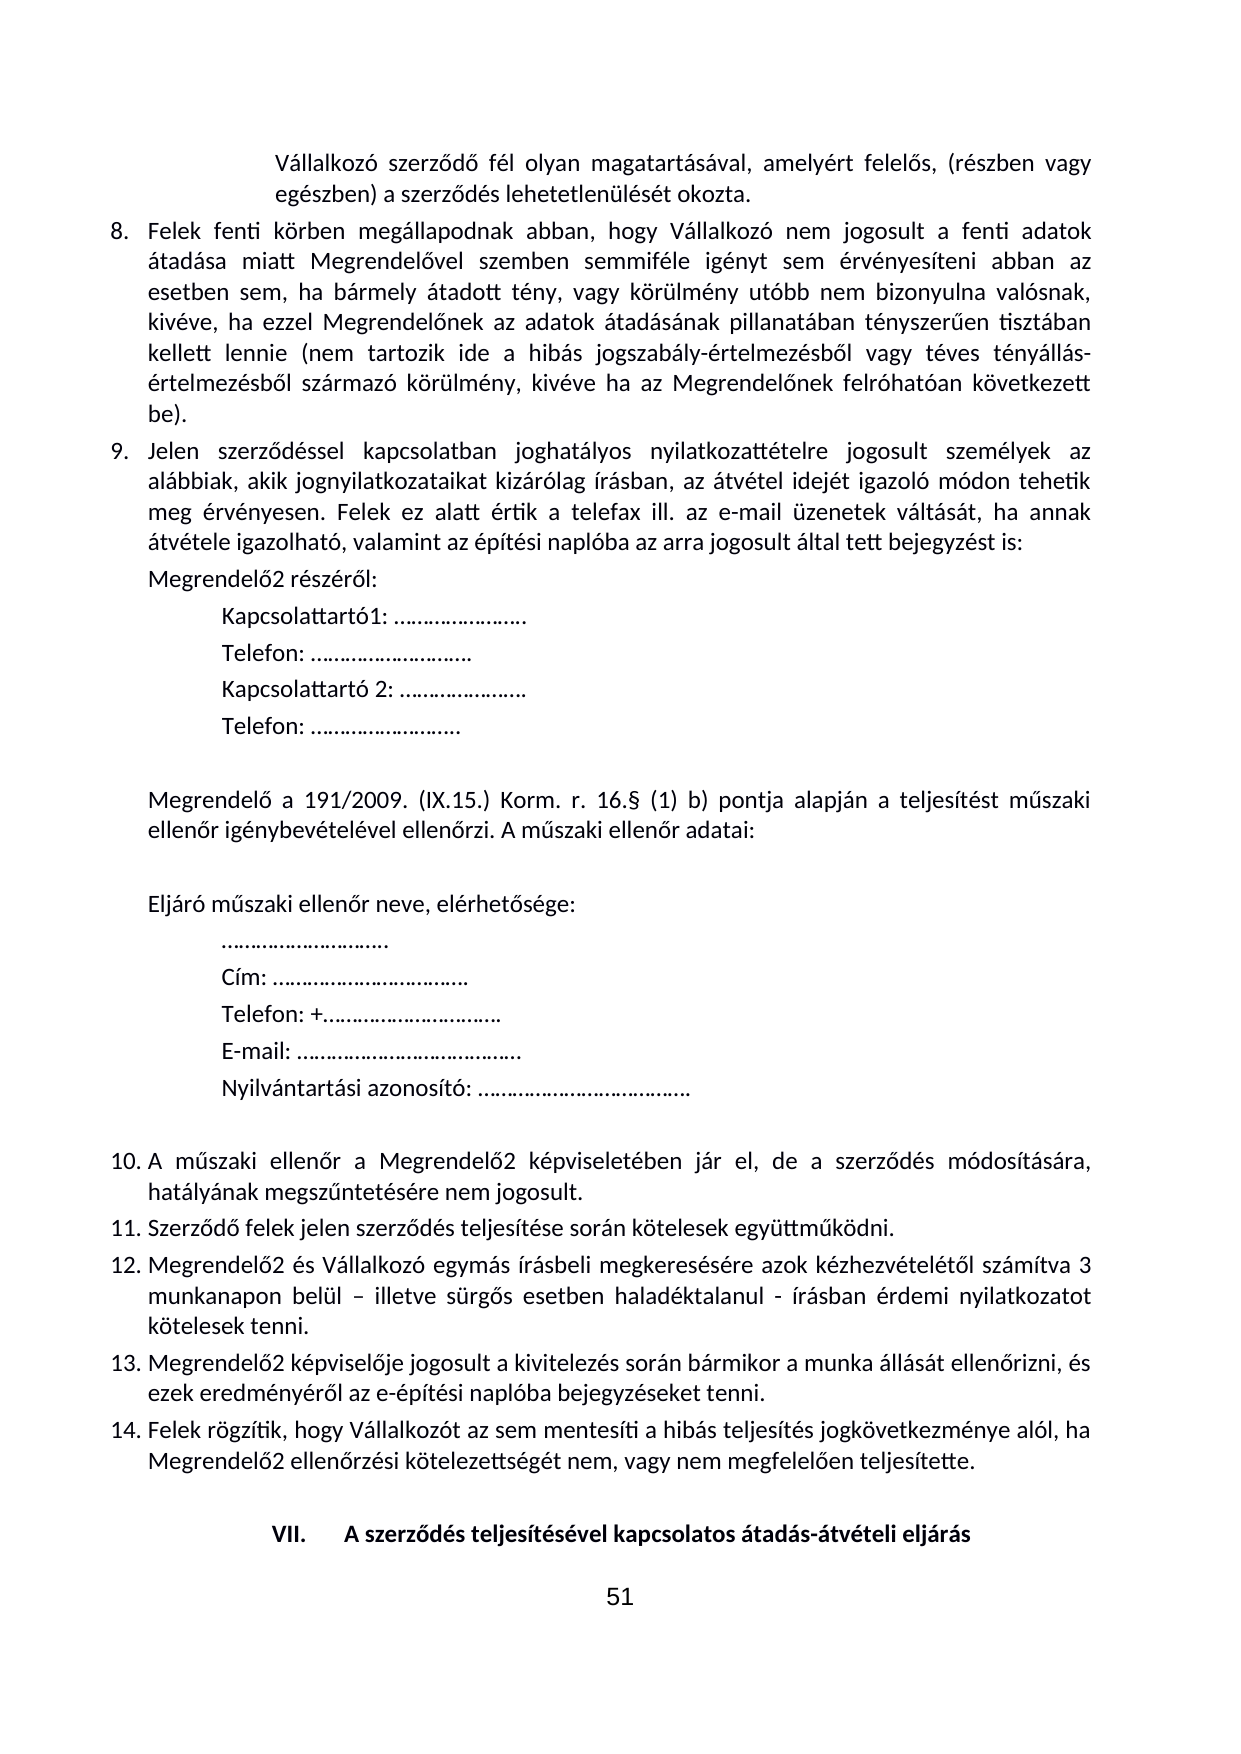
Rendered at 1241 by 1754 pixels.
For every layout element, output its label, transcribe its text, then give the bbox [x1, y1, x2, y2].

list A műszaki ellenőr a Megrendelő2 képviseletében jár el, de a szerződés módosítására, hatályának megszűntetésére nem jogosult. [110, 1145, 1093, 1206]
text Nyilvántartási azonosító: ………………………………. [148, 1072, 1093, 1102]
list Megrendelő2 és Vállalkozó egymás írásbeli megkeresésére azok kézhezvételétől számítva 3 munkanapon belül – illetve sürgős esetben haladéktalanul - írásban érdemi nyilatkozatot kötelesek tenni. [110, 1249, 1093, 1341]
list Felek fenti körben megállapodnak abban, hogy Vállalkozó nem jogosult a fenti adatok átadása miatt Megrendelővel szemben semmiféle igényt sem érvényesíteni abban az esetben sem, ha bármely átadott tény, vagy körülmény utóbb nem bizonyulna valósnak, kivéve, ha ezzel Megrendelőnek az adatok átadásának pillanatában tényszerűen tisztában kellett lennie (nem tartozik ide a hibás jogszabály-értelmezésből vagy téves tényállás-értelmezésből származó körülmény, kivéve ha az Megrendelőnek felróhatóan következett be). [110, 215, 1093, 428]
list Szerződő felek jelen szerződés teljesítése során kötelesek együttműködni. [110, 1212, 1093, 1243]
text ……………………….. [148, 924, 1093, 955]
text Telefon: +…………………………. [148, 998, 1093, 1029]
text Eljáró műszaki ellenőr neve, elérhetősége: [148, 888, 1093, 918]
text Megrendelő a 191/2009. (IX.15.) Korm. r. 16.§ (1) b) pontja alapján a teljesítést műszaki ellenőr igénybevételével ellenőrzi. A műszaki ellenőr adatai: [148, 784, 1093, 845]
list A szerződés teljesítésével kapcsolatos átadás-átvételi eljárás [185, 1518, 1093, 1549]
list Jelen szerződéssel kapcsolatban joghatályos nyilatkozattételre jogosult személyek az alábbiak, akik jognyilatkozataikat kizárólag írásban, az átvétel idejét igazoló módon tehetik meg érvényesen. Felek ez alatt értik a telefax ill. az e-mail üzenetek váltását, ha annak átvétele igazolható, valamint az építési naplóba az arra jogosult által tett bejegyzést is: [110, 435, 1093, 557]
text Megrendelő2 részéről: [148, 563, 1093, 594]
list Felek rögzítik, hogy Vállalkozót az sem mentesíti a hibás teljesítés jogkövetkezménye alól, ha Megrendelő2 ellenőrzési kötelezettségét nem, vagy nem megfelelően teljesítette. [110, 1414, 1093, 1475]
text Telefon: …………………….. [207, 710, 1093, 741]
text Kapcsolattartó 2: …………………. [207, 673, 1093, 704]
text E-mail: ………………………………… [148, 1035, 1093, 1065]
text Kapcsolattartó1: ………………….. [207, 600, 1093, 630]
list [237, 148, 1093, 209]
text Cím: ……………………………. [148, 961, 1093, 992]
text Telefon: ………………………. [207, 637, 1093, 667]
list Megrendelő2 képviselője jogosult a kivitelezés során bármikor a munka állását ellenőrizni, és ezek eredményéről az e-építési naplóba bejegyzéseket tenni. [110, 1347, 1093, 1408]
